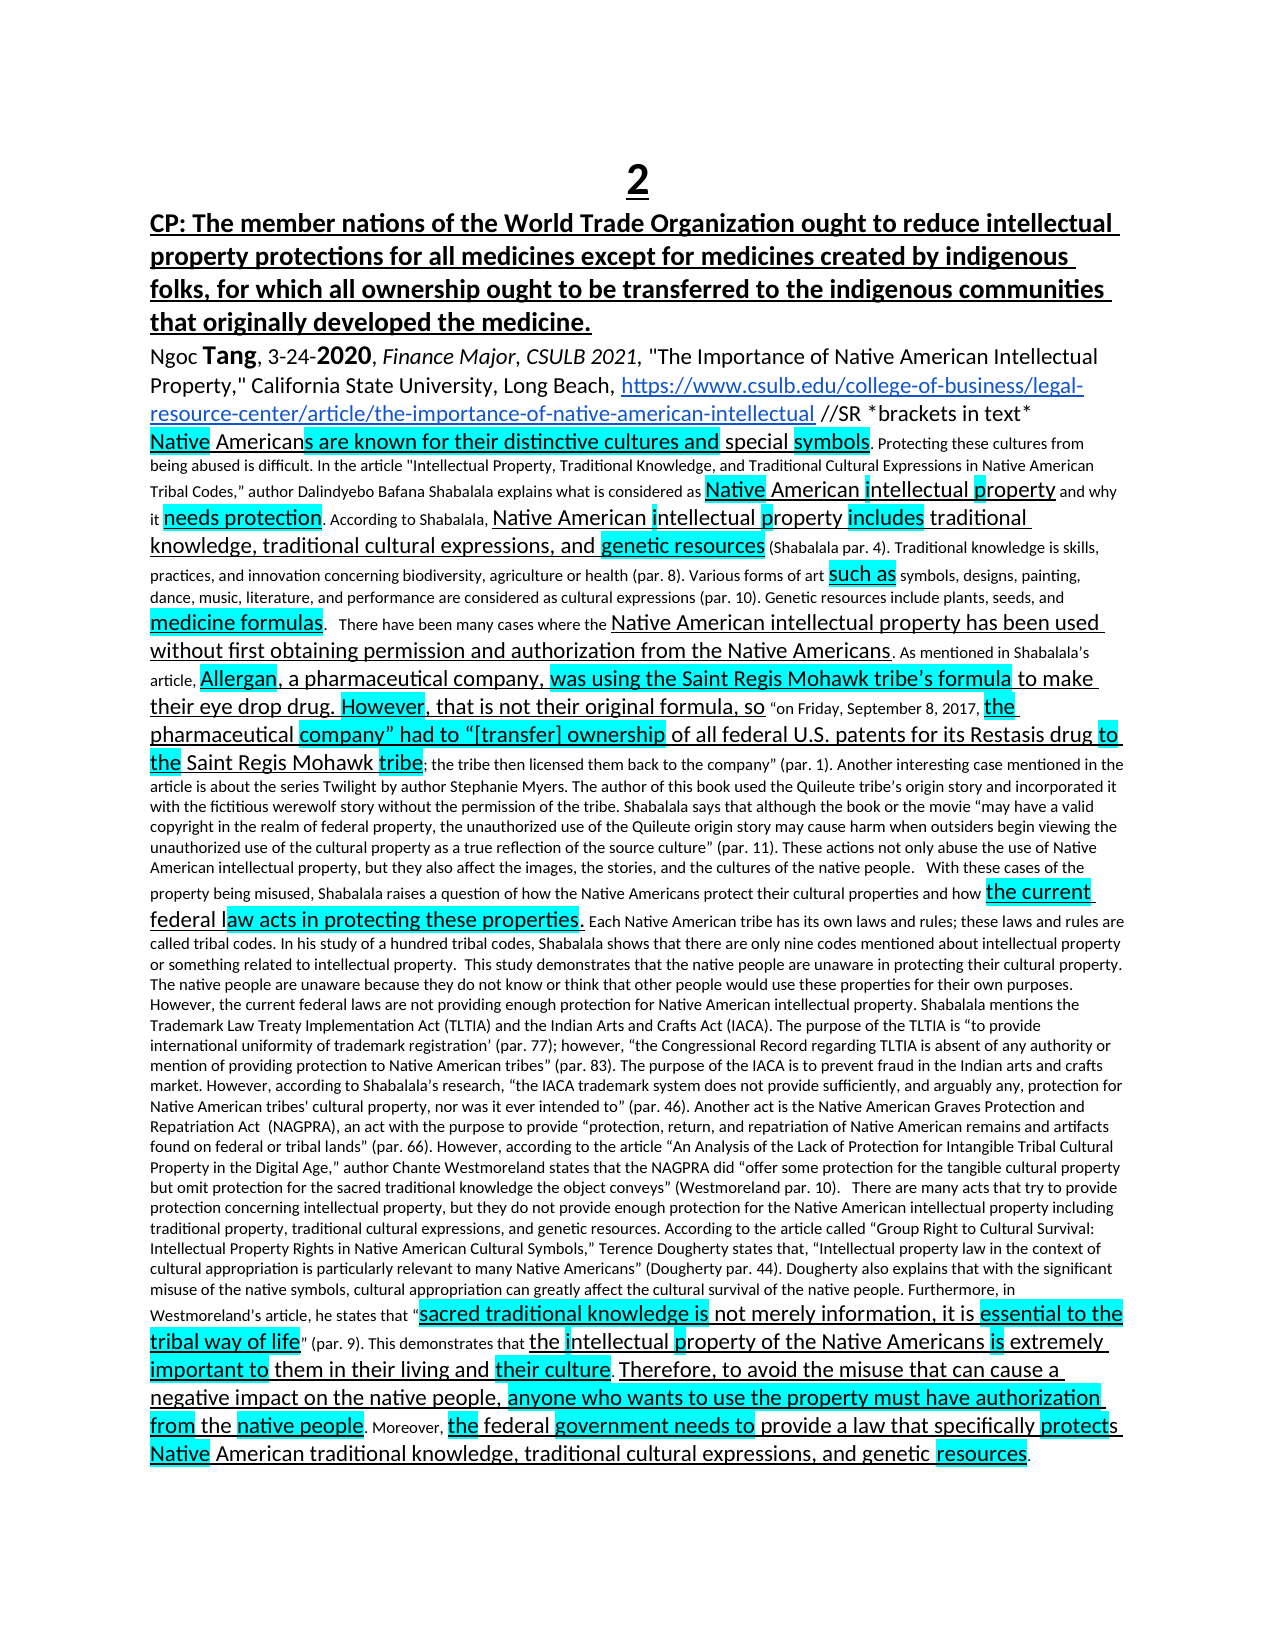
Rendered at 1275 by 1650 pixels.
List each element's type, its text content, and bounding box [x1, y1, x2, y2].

text Ngoc Tang, 3-24-2020, Finance Major, CSULB 2021, "The Importance of Native American Intellectual Property," California State University, Long Beach, https://www.csulb.edu/college-of-business/legal-resource-center/article/the-importance-of-native-american-intellectual //SR *brackets in text* [150, 338, 1125, 427]
subtitle 2 [150, 150, 1125, 206]
text CP: The member nations of the World Trade Organization ought to reduce intellectual property protections for all medicines except for medicines created by indigenous folks, for which all ownership ought to be transferred to the indigenous communities that originally developed the medicine. [150, 206, 1125, 338]
text Native Americans are known for their distinctive cultures and special symbols. Protecting these cultures from being abused is difficult. In the article "Intellectual Property, Traditional Knowledge, and Traditional Cultural Expressions in Native American Tribal Codes,” author Dalindyebo Bafana Shabalala explains what is considered as Native American intellectual property and why it needs protection. According to Shabalala, Native American intellectual property includes traditional knowledge, traditional cultural expressions, and genetic resources (Shabalala par. 4). Traditional knowledge is skills, practices, and innovation concerning biodiversity, agriculture or health (par. 8). Various forms of art such as symbols, designs, painting, dance, music, literature, and performance are considered as cultural expressions (par. 10). Genetic resources include plants, seeds, and medicine formulas. There have been many cases where the Native American intellectual property has been used without first obtaining permission and authorization from the Native Americans. As mentioned in Shabalala’s article, Allergan, a pharmaceutical company, was using the Saint Regis Mohawk tribe’s formula to make their eye drop drug. However, that is not their original formula, so “on Friday, September 8, 2017, the pharmaceutical company” had to “[transfer] ownership of all federal U.S. patents for its Restasis drug to the Saint Regis Mohawk tribe; the tribe then licensed them back to the company” (par. 1). Another interesting case mentioned in the article is about the series Twilight ​​by author Stephanie Myers. The author of this book used the Quileute tribe’s origin story and incorporated it with the fictitious werewolf story without the permission of the tribe. Shabalala says that although the book or the movie “may have a valid copyright in the realm of federal property, the unauthorized use of the Quileute origin story may cause harm when outsiders begin viewing the unauthorized use of the cultural property as a true reflection of the source culture” (par. 11). These actions not only abuse the use of Native American intellectual property, but they also affect the images, the stories, and the cultures of the native people. With these cases of the property being misused, Shabalala raises a question of how the Native Americans protect their cultural properties and how the current federal law acts in protecting these properties. Each Native American tribe has its own laws and rules; these laws and rules are called tribal codes. In his study of a hundred tribal codes, Shabalala shows that there are only nine codes mentioned about intellectual property or something related to intellectual property. This study demonstrates that the native people are unaware in protecting their cultural property. The native people are unaware because they do not know or think that other people would use these properties for their own purposes. However, the current federal laws are not providing enough protection for Native American intellectual property. Shabalala mentions the Trademark Law Treaty Implementation Act (TLTIA) and the Indian Arts and Crafts Act (IACA). The purpose of the TLTIA is “to provide international uniformity of trademark registration’ (par. 77); however, “the Congressional Record regarding TLTIA is absent of any authority or mention of providing protection to Native American tribes” (par. 83). The purpose of the IACA is to prevent fraud in the Indian arts and crafts market. However, according to Shabalala’s research, “the IACA trademark system does not provide sufficiently, and arguably any, protection for Native American tribes' cultural property, nor was it ever intended to” (par. 46). Another act is the Native American Graves Protection and Repatriation Act (NAGPRA), an act with the purpose to provide “protection, return, and repatriation of Native American remains and artifacts found on federal or tribal lands” (par. 66). However, according to the article “An Analysis of the Lack of Protection for Intangible Tribal Cultural Property in the Digital Age,” author Chante Westmoreland states that the NAGPRA did “offer some protection for the tangible cultural property but omit protection for the sacred traditional knowledge the object conveys” (Westmoreland par. 10). There are many acts that try to provide protection concerning intellectual property, but they do not provide enough protection for the Native American intellectual property including traditional property, traditional cultural expressions, and genetic resources. According to the article called “Group Right to Cultural Survival: Intellectual Property Rights in Native American Cultural Symbols,” Terence Dougherty states that, “Intellectual property law in the context of cultural appropriation is particularly relevant to many Native Americans” (Dougherty par. 44). Dougherty also explains that with the significant misuse of the native symbols, cultural appropriation can greatly affect the cultural survival of the native people. Furthermore, in Westmoreland’s article, he states that “sacred traditional knowledge is not merely information, it is essential to the tribal way of life” (par. 9). This demonstrates that the intellectual property of the Native Americans is extremely important to them in their living and their culture. Therefore, to avoid the misuse that can cause a negative impact on the native people, anyone who wants to use the property must have authorization from the native people. Moreover, the federal government needs to provide a law that specifically protects Native American traditional knowledge, traditional cultural expressions, and genetic resources. [150, 427, 1125, 1467]
